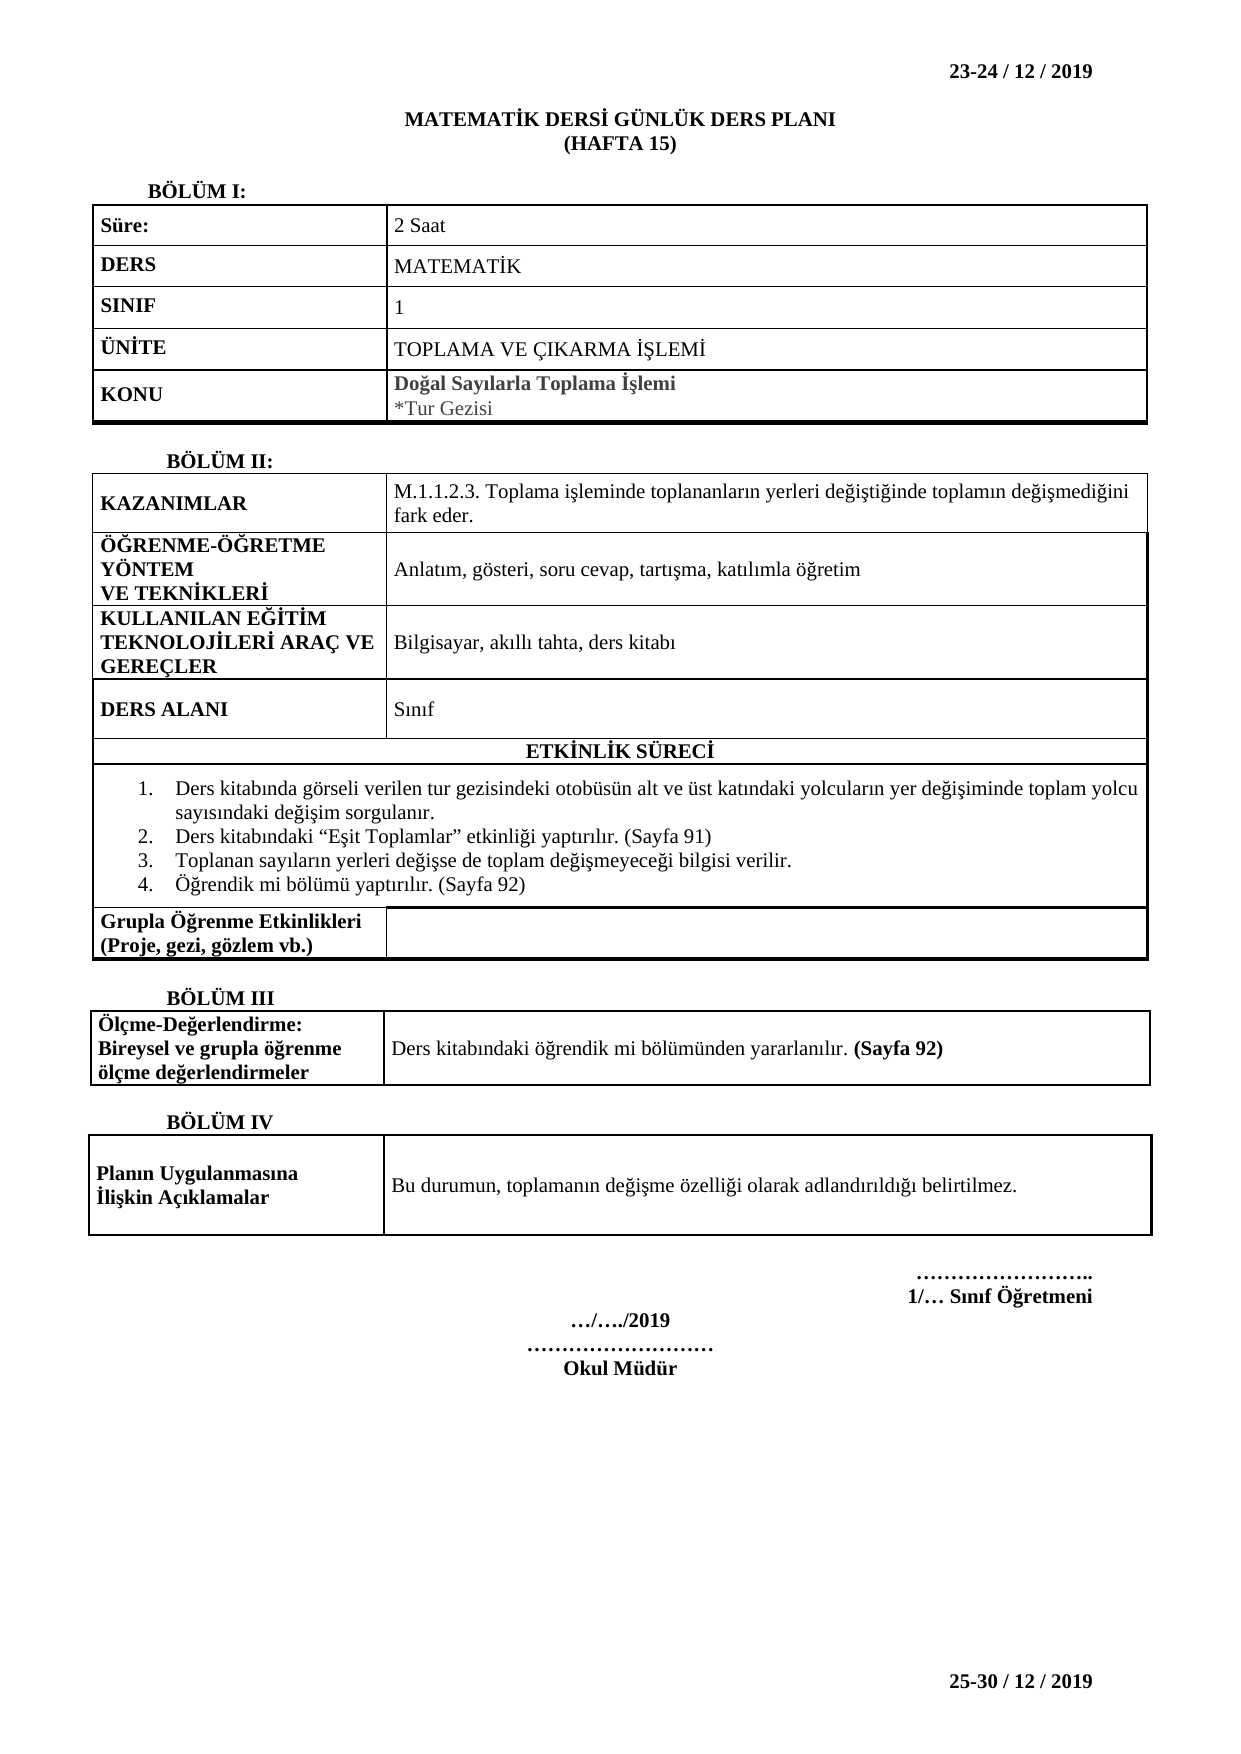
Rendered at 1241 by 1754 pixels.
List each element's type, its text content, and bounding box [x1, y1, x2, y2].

text (HAFTA 15) [148, 131, 1092, 155]
table_cell KONU [94, 371, 386, 420]
table_cell KULLANILAN EĞİTİM TEKNOLOJİLERİ ARAÇ VE GEREÇLER [93, 606, 386, 678]
table_cell ETKİNLİK SÜRECİ [94, 739, 1146, 763]
table_header Bu durumun, toplamanın değişme özelliği olarak adlandırıldığı belirtilmez. [385, 1136, 1150, 1234]
table_cell ÖĞRENME-ÖĞRETME YÖNTEM VE TEKNİKLERİ [93, 533, 386, 605]
text BÖLÜM II: [148, 449, 1092, 473]
table_cell [387, 909, 1146, 957]
table_header 2 Saat [388, 206, 1146, 245]
table_header M.1.1.2.3. Toplama işleminde toplananların yerleri değiştiğinde toplamın değişmediğini fark eder. [387, 474, 1147, 532]
table_cell ÜNİTE [94, 329, 386, 369]
text 25-30 / 12 / 2019 [148, 1669, 1092, 1693]
table_cell Grupla Öğrenme Etkinlikleri (Proje, gezi, gözlem vb.) [94, 908, 386, 957]
text …/…./2019 [148, 1308, 1092, 1332]
table_cell 1 [388, 287, 1146, 327]
table_cell TOPLAMA VE ÇIKARMA İŞLEMİ [388, 329, 1146, 369]
text BÖLÜM I: [148, 179, 1092, 203]
table_header Planın Uygulanmasına İlişkin Açıklamalar [90, 1136, 383, 1234]
table_cell Anlatım, gösteri, soru cevap, tartışma, katılımla öğretim [387, 533, 1146, 605]
table_cell SINIF [94, 287, 386, 327]
table_header KAZANIMLAR [93, 474, 386, 532]
table_cell DERS [94, 246, 386, 286]
text …………………….. [148, 1236, 1092, 1284]
table_cell DERS ALANI [94, 680, 386, 738]
table_cell Bilgisayar, akıllı tahta, ders kitabı [387, 606, 1146, 678]
subtitle BÖLÜM III [148, 985, 1092, 1009]
text 23-24 / 12 / 2019 [148, 59, 1092, 83]
subtitle BÖLÜM IV [148, 1110, 1092, 1134]
table_cell MATEMATİK [388, 246, 1146, 286]
table_header Ders kitabındaki öğrendik mi bölümünden yararlanılır. (Sayfa 92) [385, 1012, 1149, 1084]
table_cell Ders kitabında görseli verilen tur gezisindeki otobüsün alt ve üst katındaki yolcuların yer değişiminde toplam yolcu sayısındaki değişim sorgulanır. Ders kitabındaki “Eşit Toplamlar” etkinliği yaptırılır. (Sayfa 91) Toplanan sayıların yerleri değişse de toplam değişmeyeceği bilgisi verilir. Öğrendik mi bölümü yaptırılır. (Sayfa 92) [94, 765, 1146, 906]
text Okul Müdür [148, 1356, 1092, 1380]
text 1/… Sınıf Öğretmeni [148, 1284, 1092, 1308]
table_header Süre: [94, 206, 386, 245]
table_header Ölçme-Değerlendirme: Bireysel ve grupla öğrenme ölçme değerlendirmeler [92, 1012, 383, 1084]
table_cell Sınıf [387, 680, 1146, 738]
table_cell Doğal Sayılarla Toplama İşlemi *Tur Gezisi [388, 371, 1146, 420]
text ……………………… [148, 1332, 1092, 1356]
text MATEMATİK DERSİ GÜNLÜK DERS PLANI [148, 107, 1092, 131]
